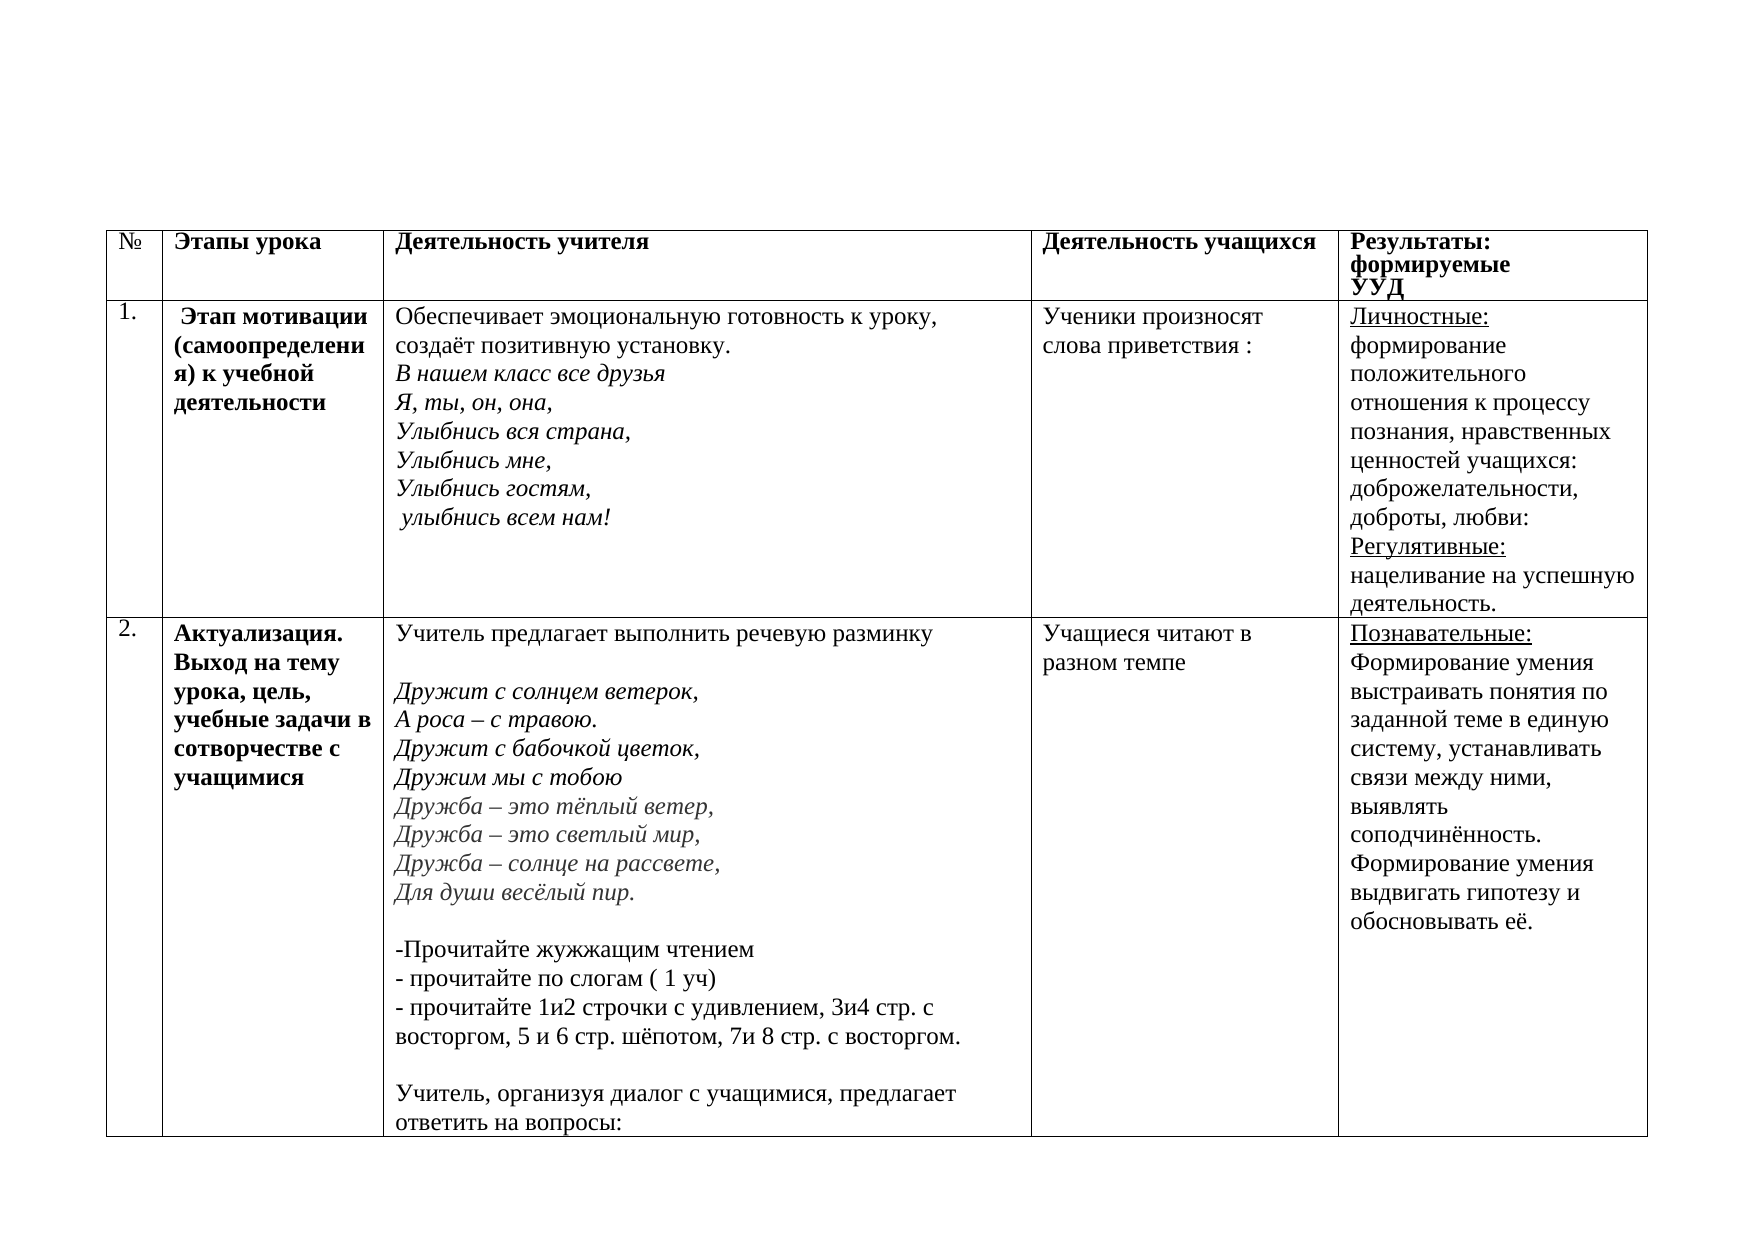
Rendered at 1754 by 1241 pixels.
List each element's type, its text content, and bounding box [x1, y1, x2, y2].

table_cell 2. [107, 618, 162, 1136]
table_cell Личностные: формирование положительного отношения к процессу познания, нравственных ценностей учащихся: доброжелательности, доброты, любви: Регулятивные: нацеливание на успешную деятельность. [1339, 301, 1647, 617]
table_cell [1032, 618, 1338, 1136]
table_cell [384, 618, 1031, 1136]
table_header Деятельность учащихся [1032, 231, 1338, 300]
table_cell 1. [107, 301, 162, 617]
table_cell Этап мотивации (самоопределения) к учебной деятельности [163, 301, 383, 617]
table_header № [107, 231, 162, 300]
table_cell Обеспечивает эмоциональную готовность к уроку, создаёт позитивную установку. В нашем класс все друзья Я, ты, он, она, Улыбнись вся страна, Улыбнись мне, Улыбнись гостям, улыбнись всем нам! [384, 301, 1031, 617]
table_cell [1339, 618, 1647, 1136]
table_cell Ученики произносят слова приветствия : [1032, 301, 1338, 617]
table_header Деятельность учителя [384, 231, 1031, 300]
table_header Результаты: формируемые УУД [1339, 231, 1647, 300]
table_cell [163, 618, 383, 1136]
table_header Этапы урока [163, 231, 383, 300]
